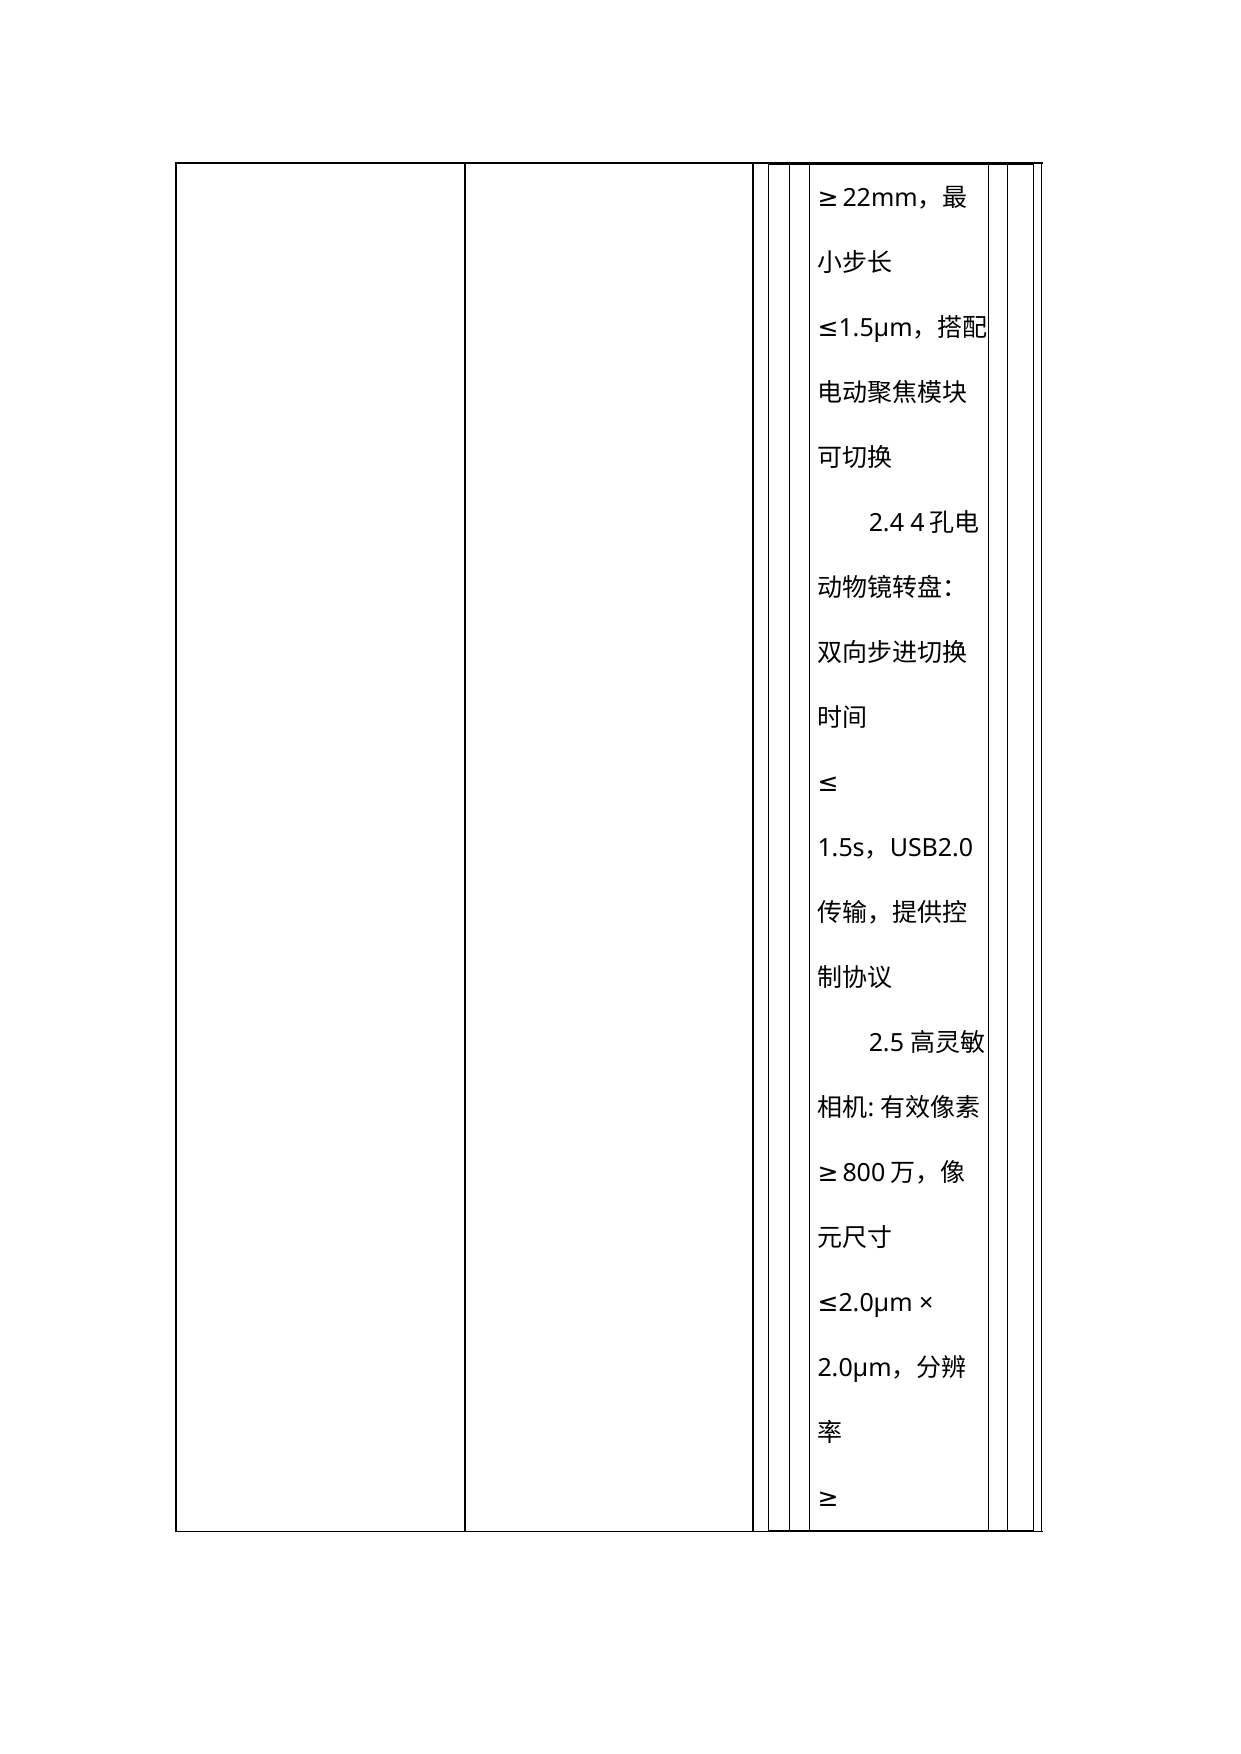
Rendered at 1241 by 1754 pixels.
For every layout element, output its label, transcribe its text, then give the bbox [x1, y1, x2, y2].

table_cell 1 [177, 164, 464, 1531]
table_cell [1034, 164, 1041, 1531]
table_cell [754, 164, 768, 1531]
table_cell [466, 164, 752, 1531]
